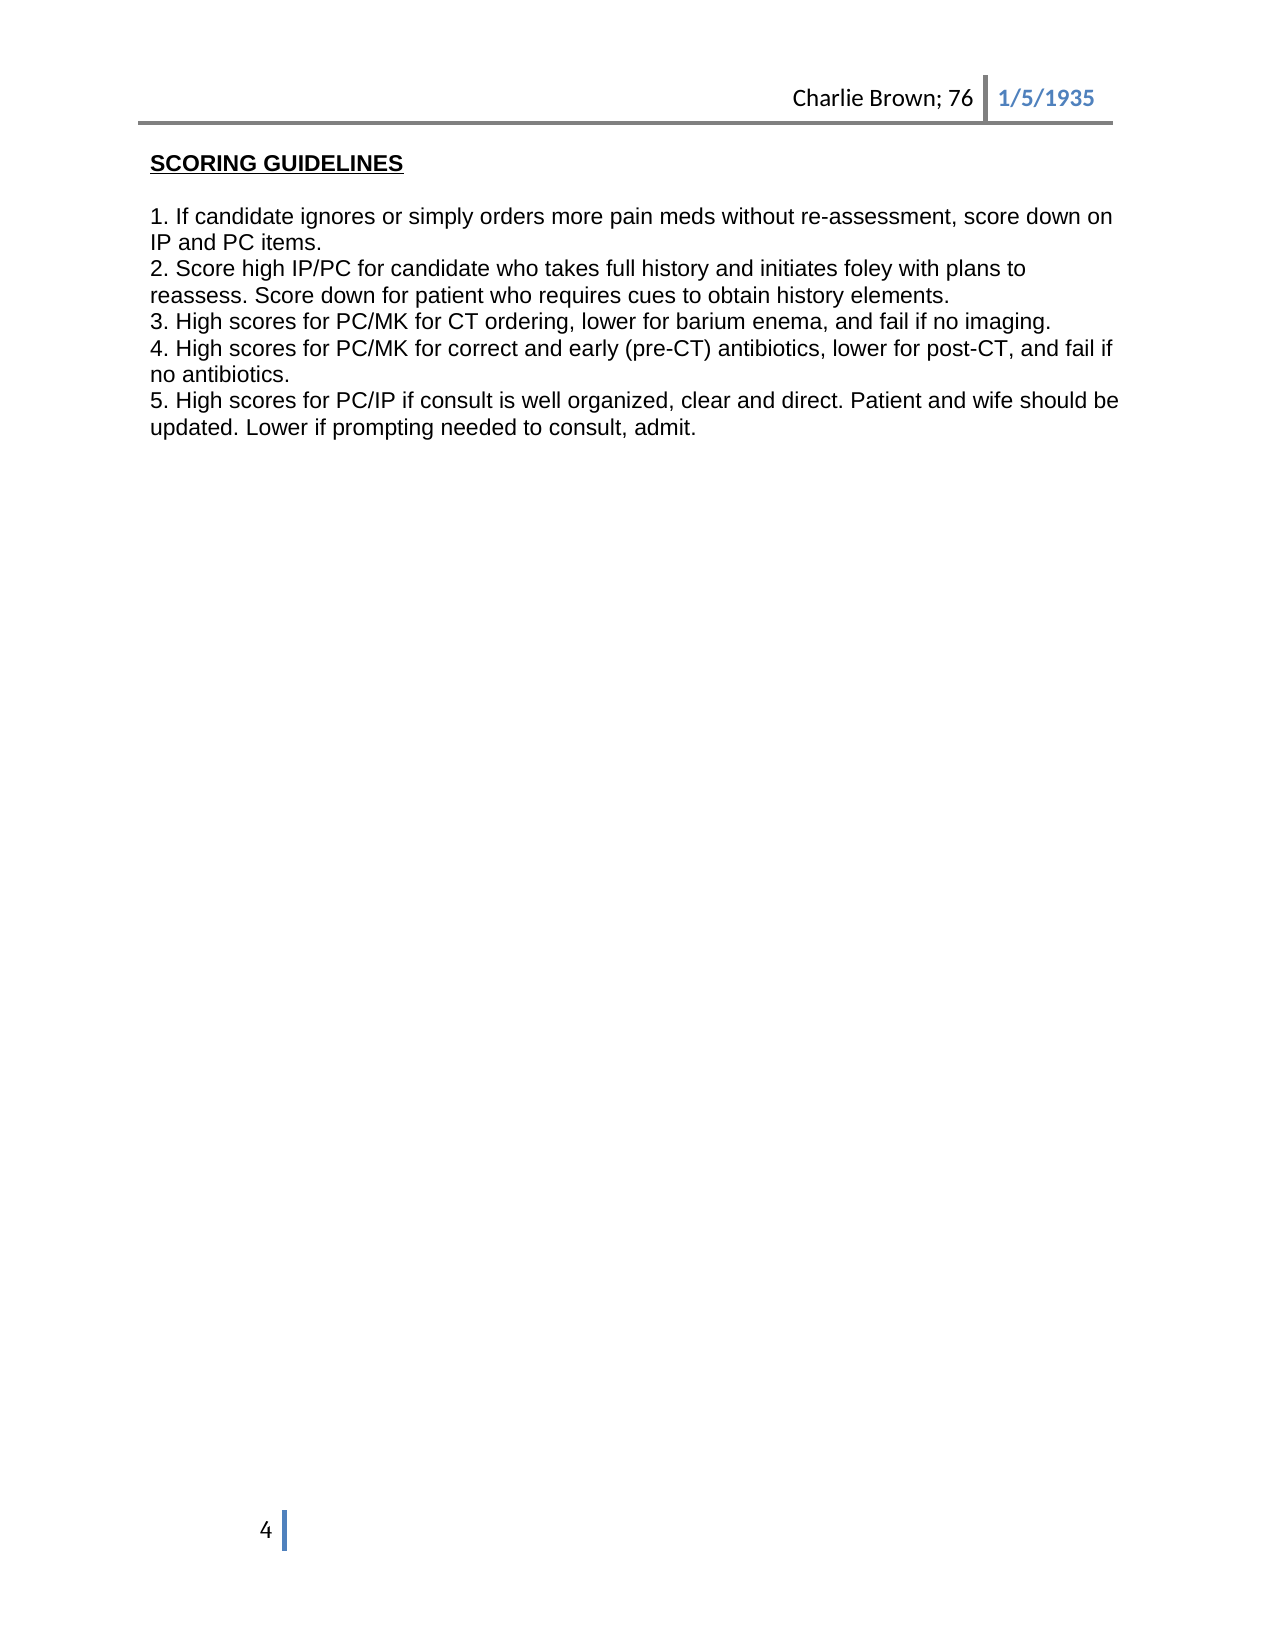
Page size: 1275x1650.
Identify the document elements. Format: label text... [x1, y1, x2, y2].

text 3. High scores for PC/MK for CT ordering, lower for barium enema, and fail if no imaging. [150, 308, 1125, 334]
text SCORING GUIDELINES [150, 150, 1125, 176]
text 4. High scores for PC/MK for correct and early (pre-CT) antibiotics, lower for post-CT, and fail if no antibiotics. [150, 334, 1125, 387]
text 2. Score high IP/PC for candidate who takes full history and initiates foley with plans to reassess. Score down for patient who requires cues to obtain history elements. [150, 255, 1125, 308]
text 5. High scores for PC/IP if consult is well organized, clear and direct. Patient and wife should be updated. Lower if prompting needed to consult, admit. [150, 387, 1125, 440]
text 1. If candidate ignores or simply orders more pain meds without re-assessment, score down on IP and PC items. [150, 203, 1125, 255]
